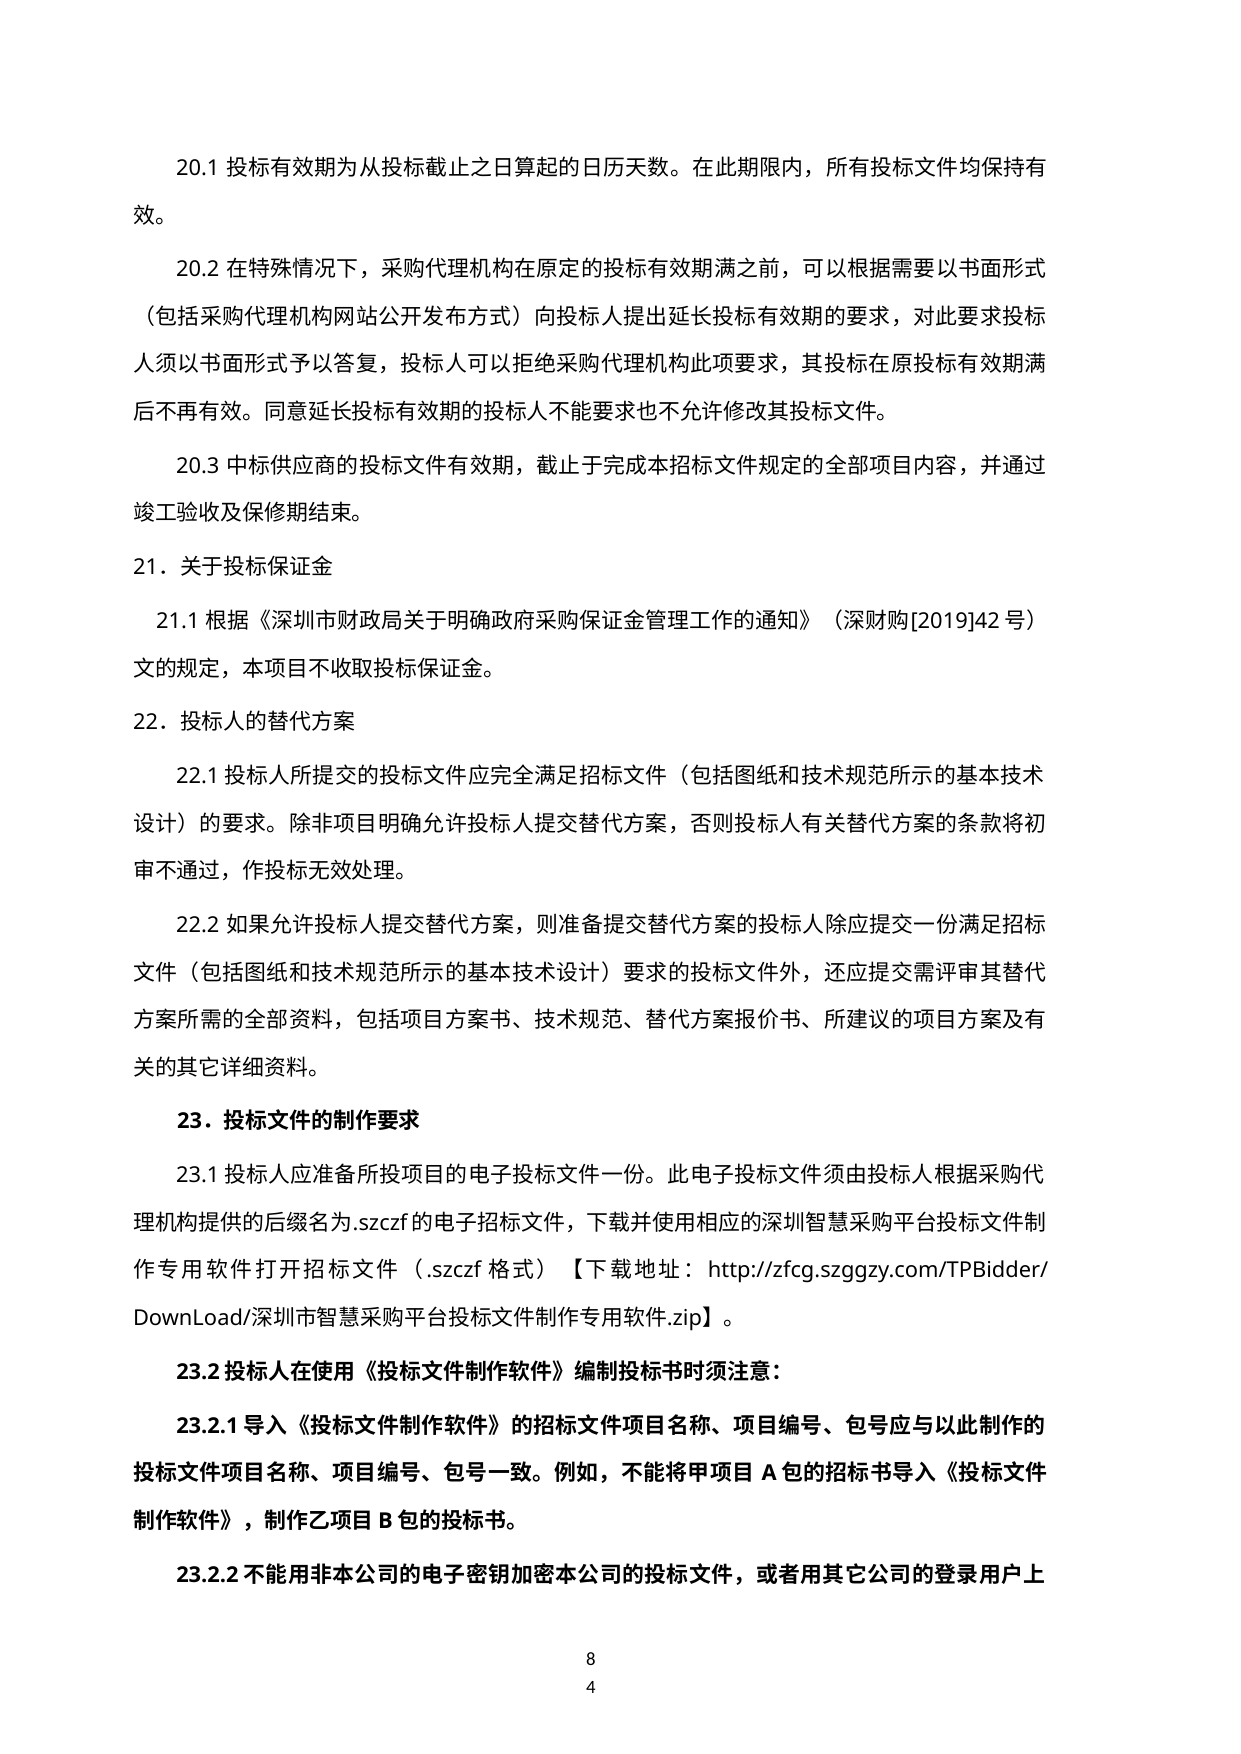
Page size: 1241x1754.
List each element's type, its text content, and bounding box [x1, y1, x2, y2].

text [133, 1557, 1048, 1588]
text 21．关于投标保证金 [133, 549, 1048, 581]
text 23．投标文件的制作要求 [133, 1103, 1048, 1135]
text 23.1投标人应准备所投项目的电子投标文件一份。此电子投标文件须由投标人根据采购代理机构提供的后缀名为.szczf的电子招标文件，下载并使用相应的深圳智慧采购平台投标文件制作专用软件打开招标文件（.szczf格式）【下载地址：http://zfcg.szggzy.com/TPBidder/DownLoad/深圳市智慧采购平台投标文件制作专用软件.zip】。 [133, 1157, 1048, 1332]
text 22.2 如果允许投标人提交替代方案，则准备提交替代方案的投标人除应提交一份满足招标文件（包括图纸和技术规范所示的基本技术设计）要求的投标文件外，还应提交需评审其替代方案所需的全部资料，包括项目方案书、技术规范、替代方案报价书、所建议的项目方案及有关的其它详细资料。 [133, 907, 1048, 1081]
text 21.1 根据《深圳市财政局关于明确政府采购保证金管理工作的通知》（深财购[2019]42号）文的规定，本项目不收取投标保证金。 [133, 603, 1048, 682]
text 20.1 投标有效期为从投标截止之日算起的日历天数。在此期限内，所有投标文件均保持有效。 [133, 150, 1048, 229]
text 22.1投标人所提交的投标文件应完全满足招标文件（包括图纸和技术规范所示的基本技术设计）的要求。除非项目明确允许投标人提交替代方案，否则投标人有关替代方案的条款将初审不通过，作投标无效处理。 [133, 758, 1048, 885]
text 20.3 中标供应商的投标文件有效期，截止于完成本招标文件规定的全部项目内容，并通过竣工验收及保修期结束。 [133, 448, 1048, 527]
text 23.2.1导入《投标文件制作软件》的招标文件项目名称、项目编号、包号应与以此制作的投标文件项目名称、项目编号、包号一致。例如，不能将甲项目A包的招标书导入《投标文件制作软件》，制作乙项目B包的投标书。 [133, 1408, 1048, 1535]
text 20.2 在特殊情况下，采购代理机构在原定的投标有效期满之前，可以根据需要以书面形式（包括采购代理机构网站公开发布方式）向投标人提出延长投标有效期的要求，对此要求投标人须以书面形式予以答复，投标人可以拒绝采购代理机构此项要求，其投标在原投标有效期满后不再有效。同意延长投标有效期的投标人不能要求也不允许修改其投标文件。 [133, 251, 1048, 426]
text 23.2投标人在使用《投标文件制作软件》编制投标书时须注意： [133, 1354, 1048, 1386]
text 22．投标人的替代方案 [133, 704, 1048, 736]
